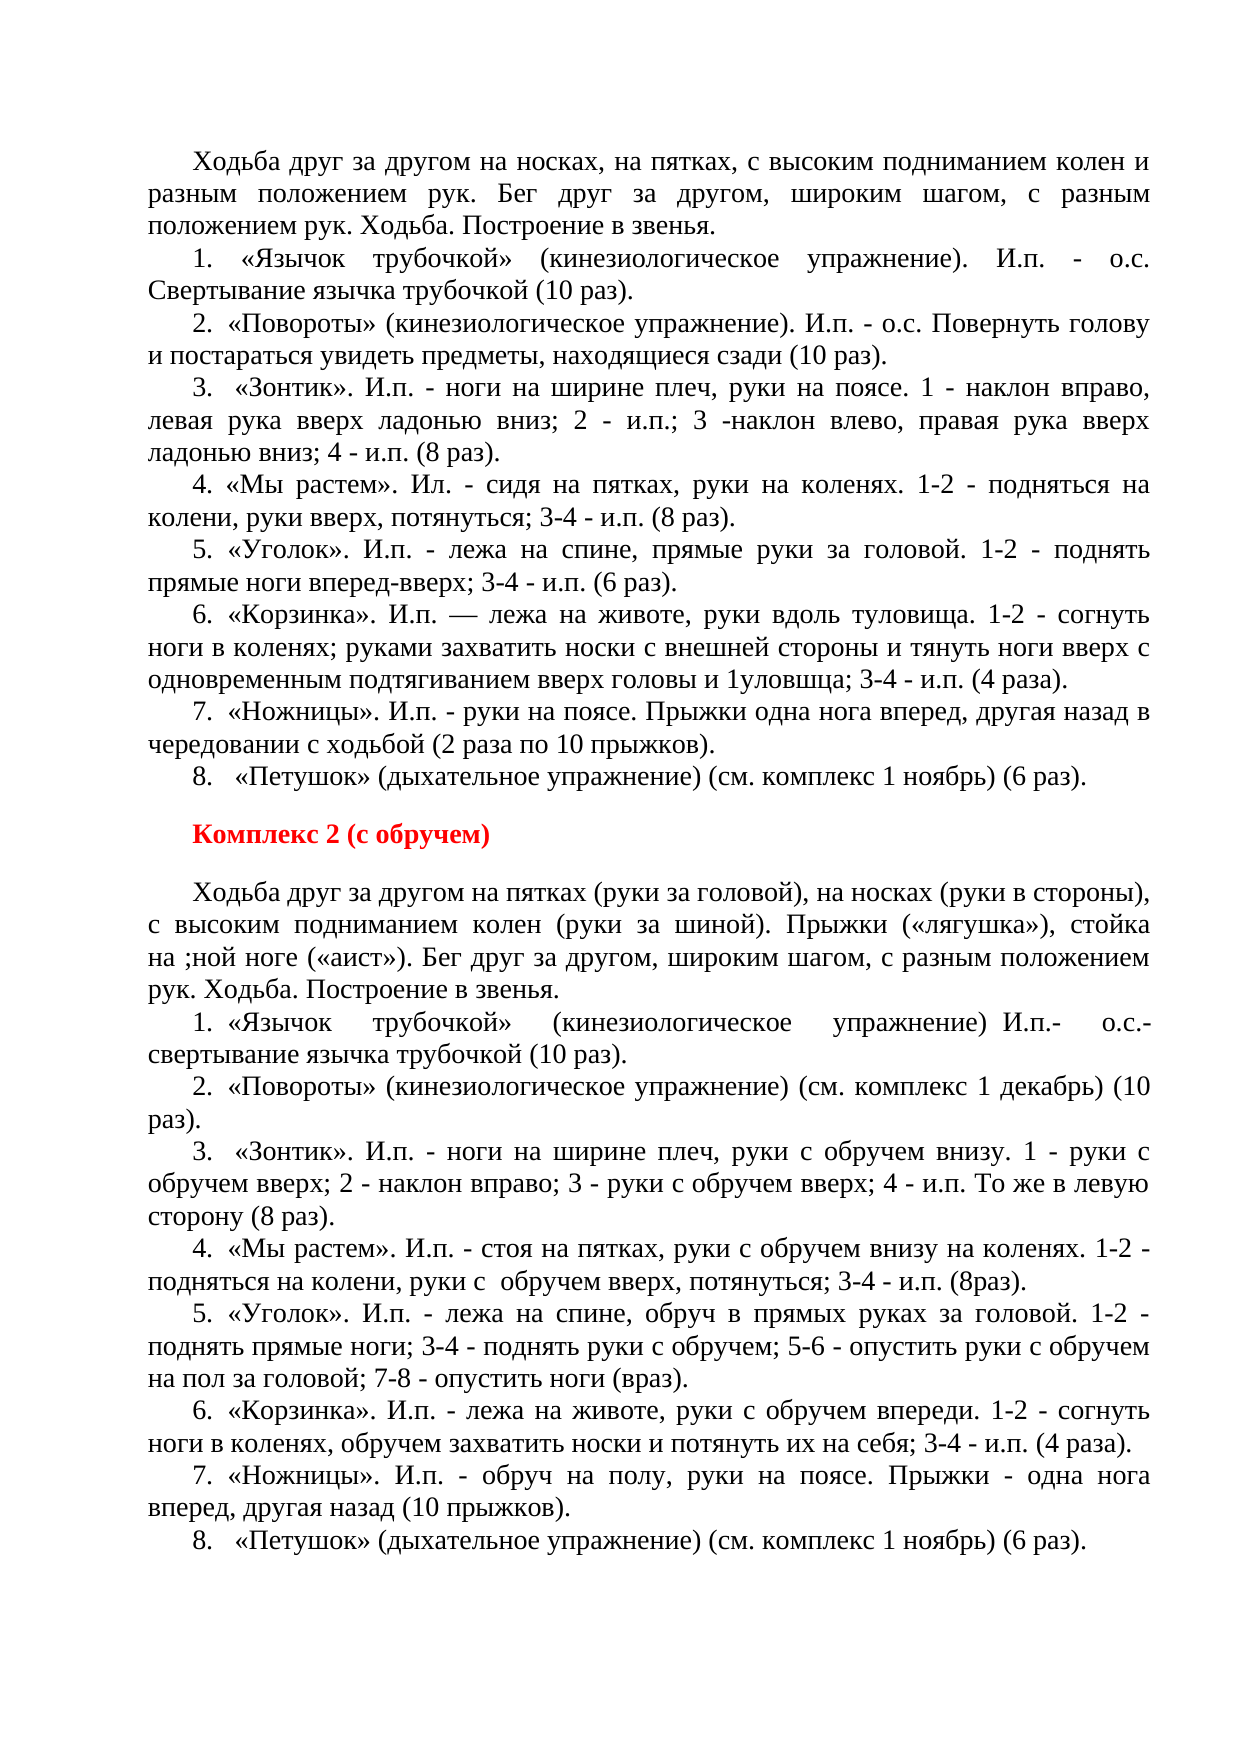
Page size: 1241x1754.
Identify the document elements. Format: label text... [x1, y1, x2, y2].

text 6. «Корзинка». И.п. — лежа на животе, руки вдоль туловища. 1-2 - согнуть ноги в коленях; руками захватить носки с внешней стороны и тянуть ноги вверх с одновременным подтягиванием вверх головы и 1уловшца; 3-4 - и.п. (4 раза). [148, 597, 1152, 694]
text 8. «Петушок» (дыхательное упражнение) (см. комплекс 1 ноябрь) (6 раз). [148, 759, 1152, 792]
text Ходьба друг за другом на пятках (руки за головой), на носках (руки в стороны), с высоким подниманием колен (руки за шиной). Прыжки («лягушка»), стойка на ;ной ноге («аист»). Бег друг за другом, широким шагом, с разным положением рук. Ходьба. Построение в звенья. [148, 875, 1152, 1004]
text Ходьба друг за другом на носках, на пятках, с высоким подниманием колен и разным положением рук. Бег друг за другом, широким шагом, с разным положением рук. Ходьба. Построение в звенья. [148, 144, 1152, 241]
text 6. «Корзинка». И.п. - лежа на животе, руки с обручем впереди. 1-2 - согнуть ноги в коленях, обручем захватить носки и потянуть их на себя; 3-4 - и.п. (4 раза). [148, 1393, 1152, 1458]
text 7. «Ножницы». И.п. - руки на поясе. Прыжки одна нога вперед, другая назад в чередовании с ходьбой (2 раза по 10 прыжков). [148, 694, 1152, 759]
text 1. «Язычок трубочкой» (кинезиологическое упражнение). И.п. - о.с. Свертывание язычка трубочкой (10 раз). [148, 241, 1152, 306]
text 5. «Уголок». И.п. - лежа на спине, прямые руки за головой. 1-2 - поднять прямые ноги вперед-вверх; 3-4 - и.п. (6 раз). [148, 532, 1152, 597]
text Комплекс 2 (с обручем) [148, 817, 1152, 849]
text 2. «Повороты» (кинезиологическое упражнение). И.п. - о.с. Повернуть голову и постараться увидеть предметы, находящиеся сзади (10 раз). [148, 306, 1152, 370]
text 8. «Петушок» (дыхательное упражнение) (см. комплекс 1 ноябрь) (6 раз). [148, 1523, 1152, 1555]
text 4. «Мы растем». И.п. - стоя на пятках, руки с обручем внизу на коленях. 1-2 -подняться на колени, руки с обручем вверх, потянуться; 3-4 - и.п. (8раз). [148, 1231, 1152, 1296]
text 1. «Язычок трубочкой» (кинезиологическое упражнение) И.п.- о.с.-свертывание язычка трубочкой (10 раз). [148, 1004, 1152, 1069]
text 3. «Зонтик». И.п. - ноги на ширине плеч, руки с обручем внизу. 1 - руки с обручем вверх; 2 - наклон вправо; 3 - руки с обручем вверх; 4 - и.п. То же в левую сторону (8 раз). [148, 1134, 1152, 1231]
text 3. «Зонтик». И.п. - ноги на ширине плеч, руки на поясе. 1 - наклон вправо, левая рука вверх ладонью вниз; 2 - и.п.; 3 -наклон влево, правая рука вверх ладонью вниз; 4 - и.п. (8 раз). [148, 370, 1152, 468]
text 7. «Ножницы». И.п. - обруч на полу, руки на поясе. Прыжки - одна нога вперед, другая назад (10 прыжков). [148, 1458, 1152, 1523]
text 5. «Уголок». И.п. - лежа на спине, обруч в прямых руках за головой. 1-2 - поднять прямые ноги; 3-4 - поднять руки с обручем; 5-6 - опустить руки с обручем на пол за головой; 7-8 - опустить ноги (враз). [148, 1296, 1152, 1393]
text 2. «Повороты» (кинезиологическое упражнение) (см. комплекс 1 декабрь) (10 раз). [148, 1069, 1152, 1134]
text 4. «Мы растем». Ил. - сидя на пятках, руки на коленях. 1-2 - подняться на колени, руки вверх, потянуться; 3-4 - и.п. (8 раз). [148, 468, 1152, 532]
